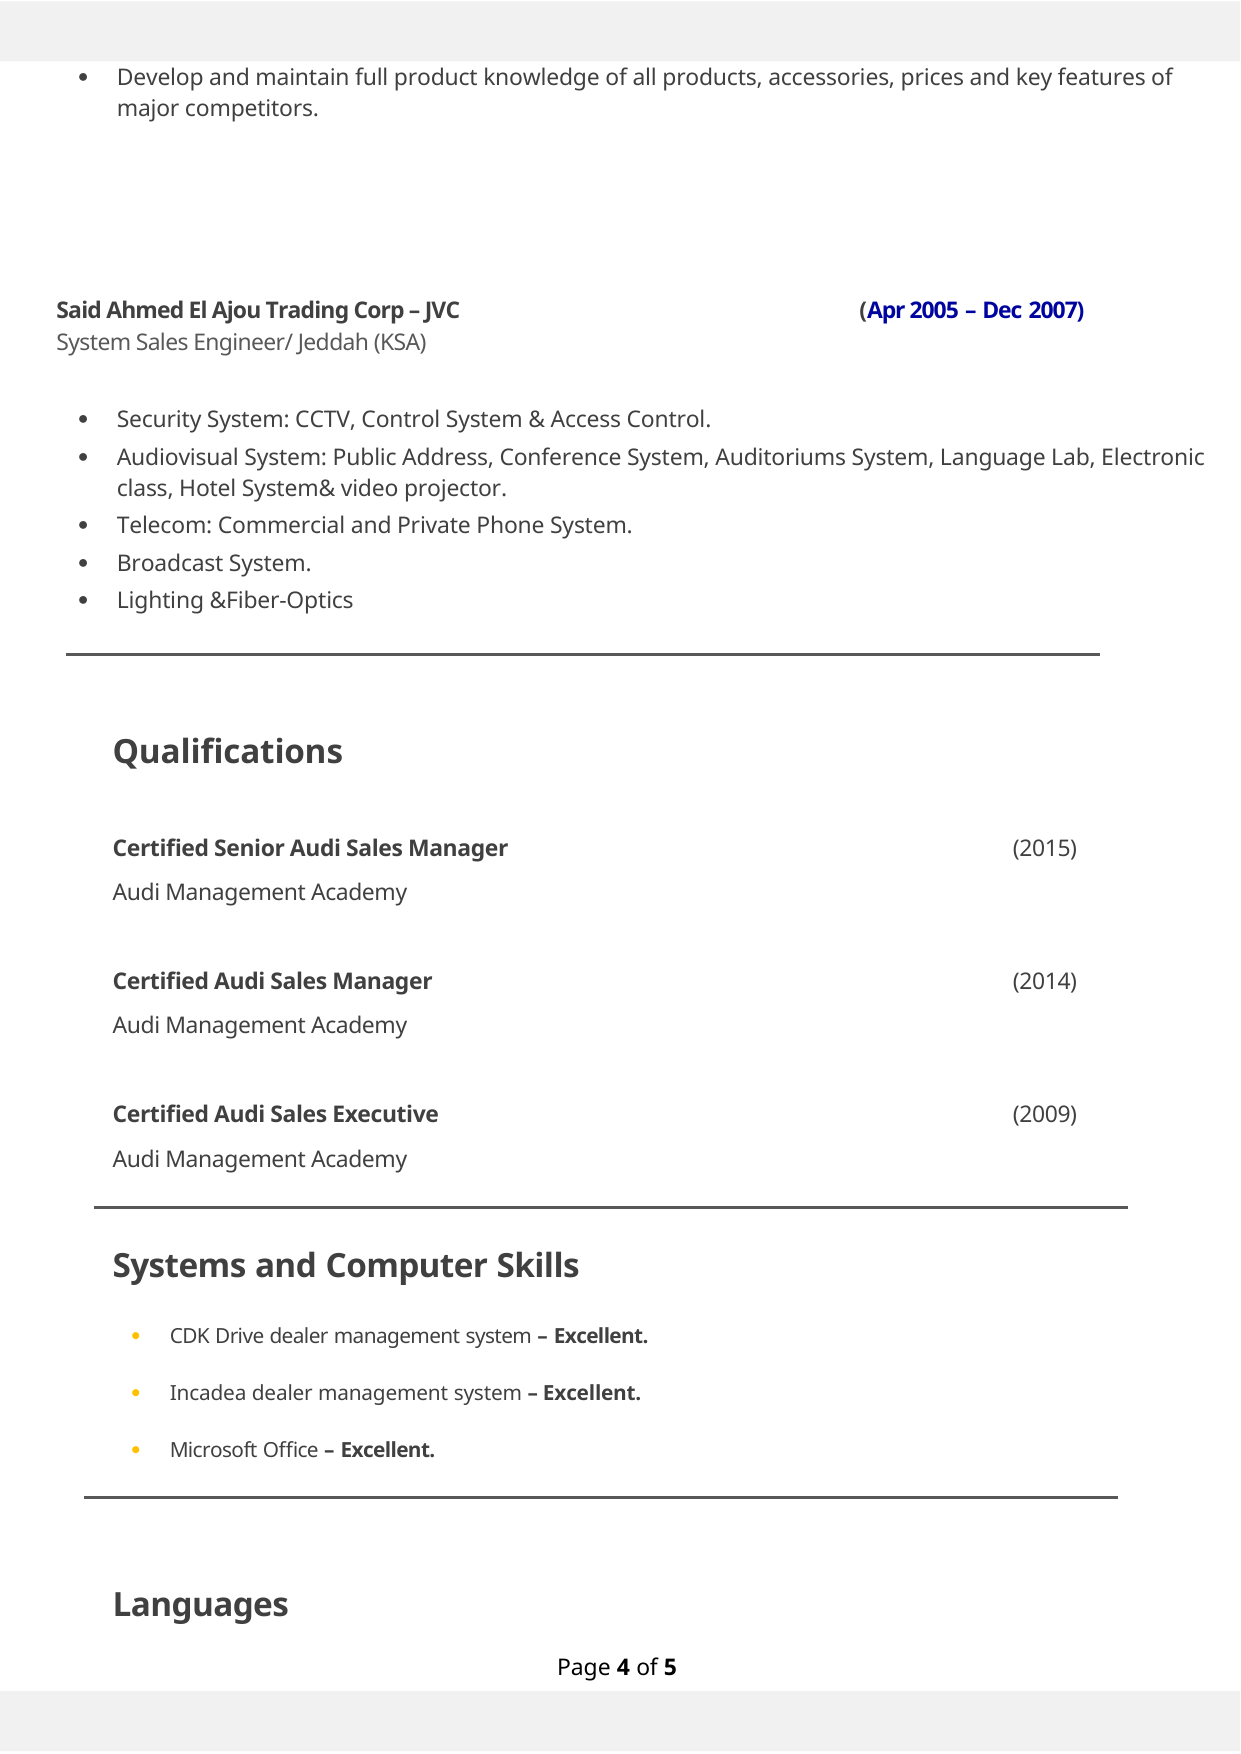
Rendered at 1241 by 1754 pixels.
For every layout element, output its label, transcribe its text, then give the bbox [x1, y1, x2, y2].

subtitle Languages [112, 1580, 1217, 1626]
text Audi Management Academy [112, 876, 1217, 908]
text Audi Management Academy [112, 1143, 1217, 1174]
text Certified Audi Sales Manager (2014) [112, 965, 1217, 996]
subtitle Said Ahmed El Ajou Trading Corp – JVC (Apr 2005 – Dec 2007) [56, 294, 1217, 326]
text System Sales Engineer/ Jeddah (KSA) [56, 326, 1217, 357]
subtitle Systems and Computer Skills [112, 1242, 1217, 1287]
list Microsoft Office – Excellent. [132, 1435, 1217, 1463]
list Security System: CCTV, Control System & Access Control. [79, 403, 1217, 434]
text Certified Senior Audi Sales Manager (2015) [112, 832, 1217, 863]
list Telecom: Commercial and Private Phone System. [79, 509, 1217, 540]
list CDK Drive dealer management system – Excellent. [132, 1321, 1217, 1349]
list Audiovisual System: Public Address, Conference System, Auditoriums System, Language Lab, Electronic class, Hotel System& video projector. [79, 440, 1217, 503]
list Broadcast System. [79, 547, 1217, 578]
subtitle Qualifications [112, 728, 1217, 773]
list Develop and maintain full product knowledge of all products, accessories, prices and key features of major competitors. [79, 60, 1217, 123]
text Certified Audi Sales Executive (2009) [112, 1098, 1217, 1129]
text Audi Management Academy [112, 1009, 1217, 1041]
list Incadea dealer management system – Excellent. [132, 1378, 1217, 1406]
list Lighting &Fiber-Optics [79, 584, 1217, 615]
